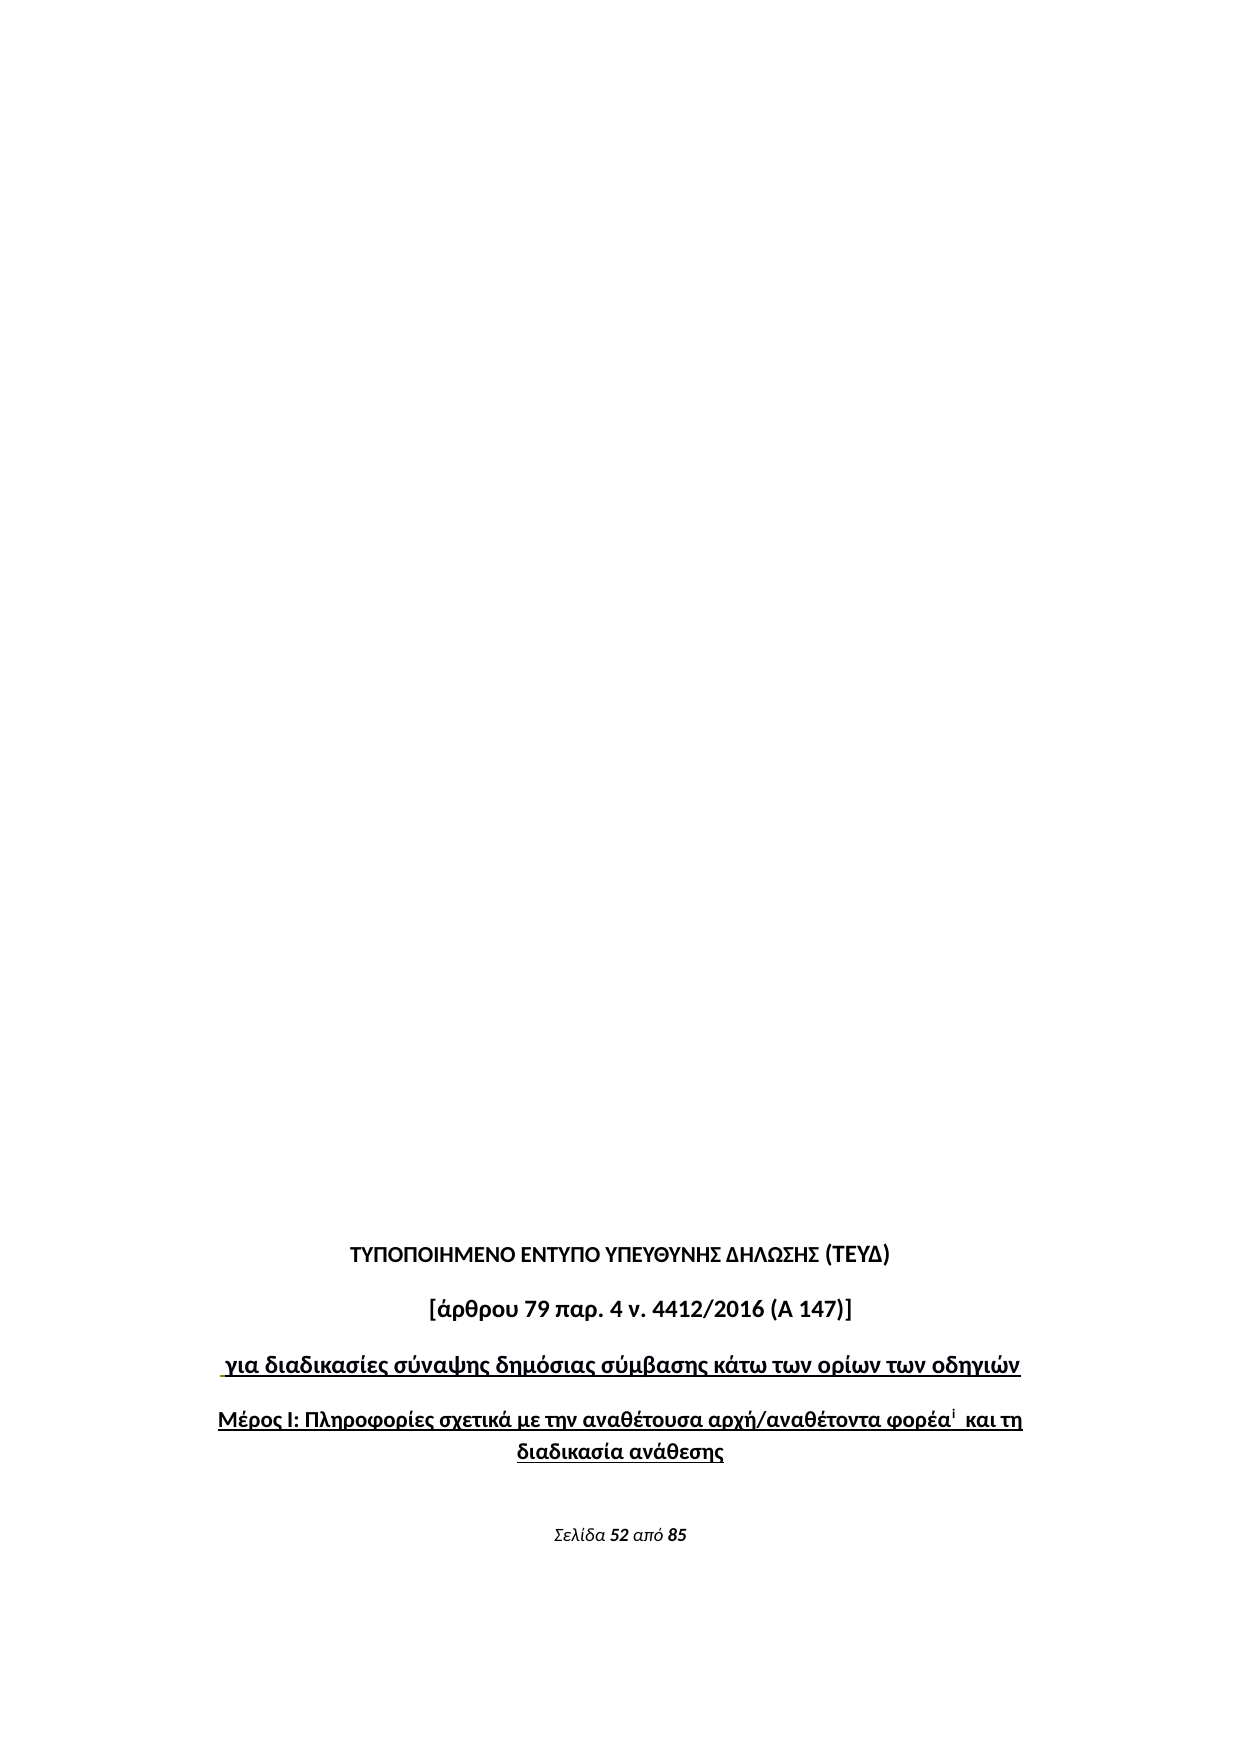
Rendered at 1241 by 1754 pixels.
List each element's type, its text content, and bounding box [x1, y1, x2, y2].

text για διαδικασίες σύναψης δημόσιας σύμβασης κάτω των ορίων των οδηγιών [187, 1349, 1053, 1380]
text ΤΥΠΟΠΟΙΗΜΕΝΟ ΕΝΤΥΠΟ ΥΠΕΥΘΥΝΗΣ ΔΗΛΩΣΗΣ (TEΥΔ) [187, 1238, 1053, 1268]
text Μέρος Ι: Πληροφορίες σχετικά με την αναθέτουσα αρχή/αναθέτοντα φορέα και τη διαδικασία ανάθεσης [187, 1405, 1053, 1465]
text [άρθρου 79 παρ. 4 ν. 4412/2016 (Α 147)] [187, 1293, 1053, 1324]
